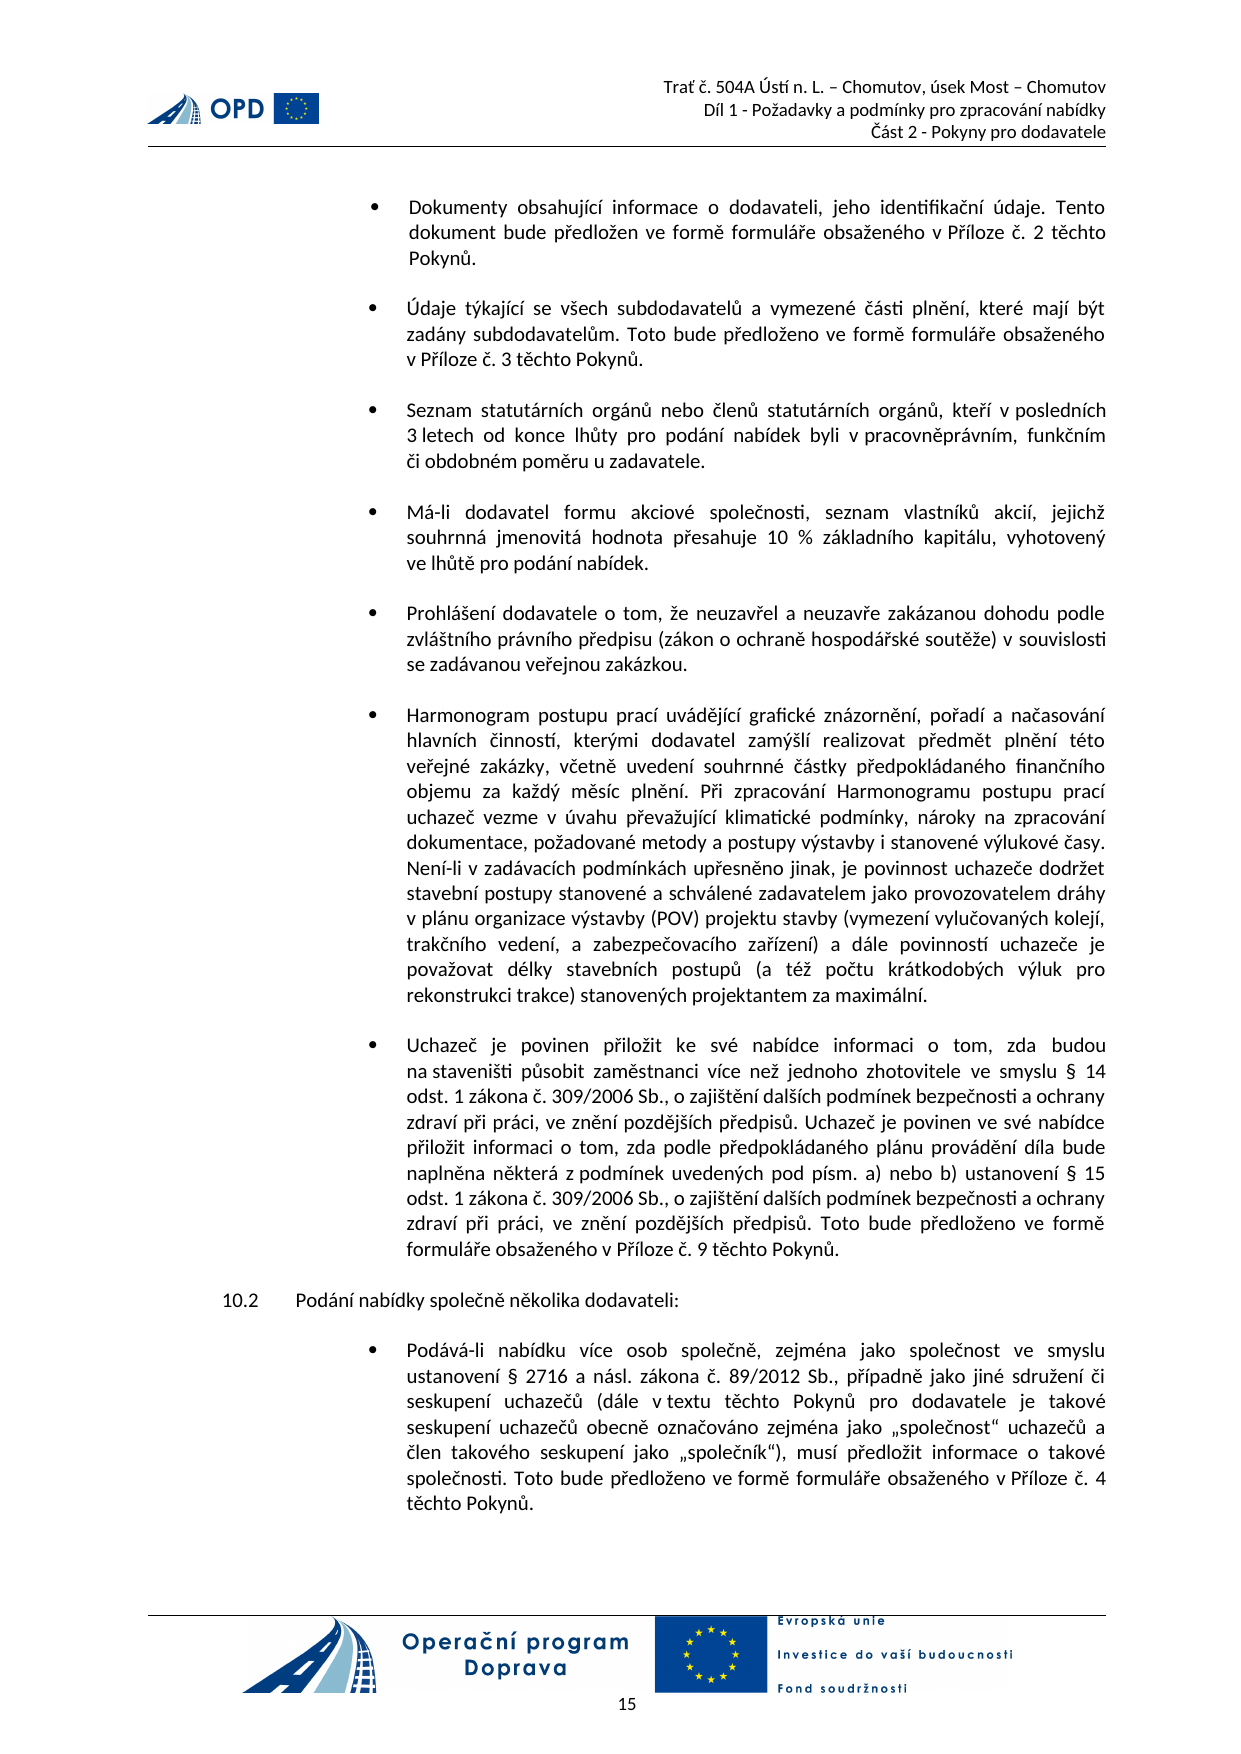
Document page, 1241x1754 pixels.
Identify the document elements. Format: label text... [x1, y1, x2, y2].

list Uchazeč je povinen přiložit ke své nabídce informaci o tom, zda budou na staveništi působit zaměstnanci více než jednoho zhotovitele ve smyslu § 14 odst. 1 zákona č. 309/2006 Sb., o zajištění dalších podmínek bezpečnosti a ochrany zdraví při práci, ve znění pozdějších předpisů. Uchazeč je povinen ve své nabídce přiložit informaci o tom, zda podle předpokládaného plánu provádění díla bude naplněna některá z podmínek uvedených pod písm. a) nebo b) ustanovení § 15 odst. 1 zákona č. 309/2006 Sb., o zajištění dalších podmínek bezpečnosti a ochrany zdraví při práci, ve znění pozdějších předpisů. Toto bude předloženo ve formě formuláře obsaženého v Příloze č. 9 těchto Pokynů. [369, 1033, 1106, 1261]
picture [242, 1616, 1012, 1693]
list Podání nabídky společně několika dodavateli: [222, 1287, 1106, 1312]
list Dokumenty obsahující informace o dodavateli, jeho identifikační údaje. Tento dokument bude předložen ve formě formuláře obsaženého v Příloze č. 2 těchto Pokynů. [371, 194, 1106, 270]
picture [147, 93, 319, 124]
list Údaje týkající se všech subdodavatelů a vymezené části plnění, které mají být zadány subdodavatelům. Toto bude předloženo ve formě formuláře obsaženého v Příloze č. 3 těchto Pokynů. [369, 296, 1106, 372]
list Seznam statutárních orgánů nebo členů statutárních orgánů, kteří v posledních 3 letech od konce lhůty pro podání nabídek byli v pracovněprávním, funkčním či obdobném poměru u zadavatele. [369, 397, 1106, 473]
list Harmonogram postupu prací uvádějící grafické znázornění, pořadí a načasování hlavních činností, kterými dodavatel zamýšlí realizovat předmět plnění této veřejné zakázky, včetně uvedení souhrnné částky předpokládaného finančního objemu za každý měsíc plnění. Při zpracování Harmonogramu postupu prací uchazeč vezme v úvahu převažující klimatické podmínky, nároky na zpracování dokumentace, požadované metody a postupy výstavby i stanovené výlukové časy. Není-li v zadávacích podmínkách upřesněno jinak, je povinnost uchazeče dodržet stavební postupy stanovené a schválené zadavatelem jako provozovatelem dráhy v plánu organizace výstavby (POV) projektu stavby (vymezení vylučovaných kolejí, trakčního vedení, a zabezpečovacího zařízení) a dále povinností uchazeče je považovat délky stavebních postupů (a též počtu krátkodobých výluk pro rekonstrukci trakce) stanovených projektantem za maximální. [369, 702, 1106, 1007]
list Má-li dodavatel formu akciové společnosti, seznam vlastníků akcií, jejichž souhrnná jmenovitá hodnota přesahuje 10 % základního kapitálu, vyhotovený ve lhůtě pro podání nabídek. [369, 499, 1106, 575]
list Podává-li nabídku více osob společně, zejména jako společnost ve smyslu ustanovení § 2716 a násl. zákona č. 89/2012 Sb., případně jako jiné sdružení či seskupení uchazečů (dále v textu těchto Pokynů pro dodavatele je takové seskupení uchazečů obecně označováno zejména jako „společnost“ uchazečů a člen takového seskupení jako „společník“), musí předložit informace o takové společnosti. Toto bude předloženo ve formě formuláře obsaženého v Příloze č. 4 těchto Pokynů. [369, 1338, 1106, 1516]
list Prohlášení dodavatele o tom, že neuzavřel a neuzavře zakázanou dohodu podle zvláštního právního předpisu (zákon o ochraně hospodářské soutěže) v souvislosti se zadávanou veřejnou zakázkou. [369, 601, 1106, 677]
